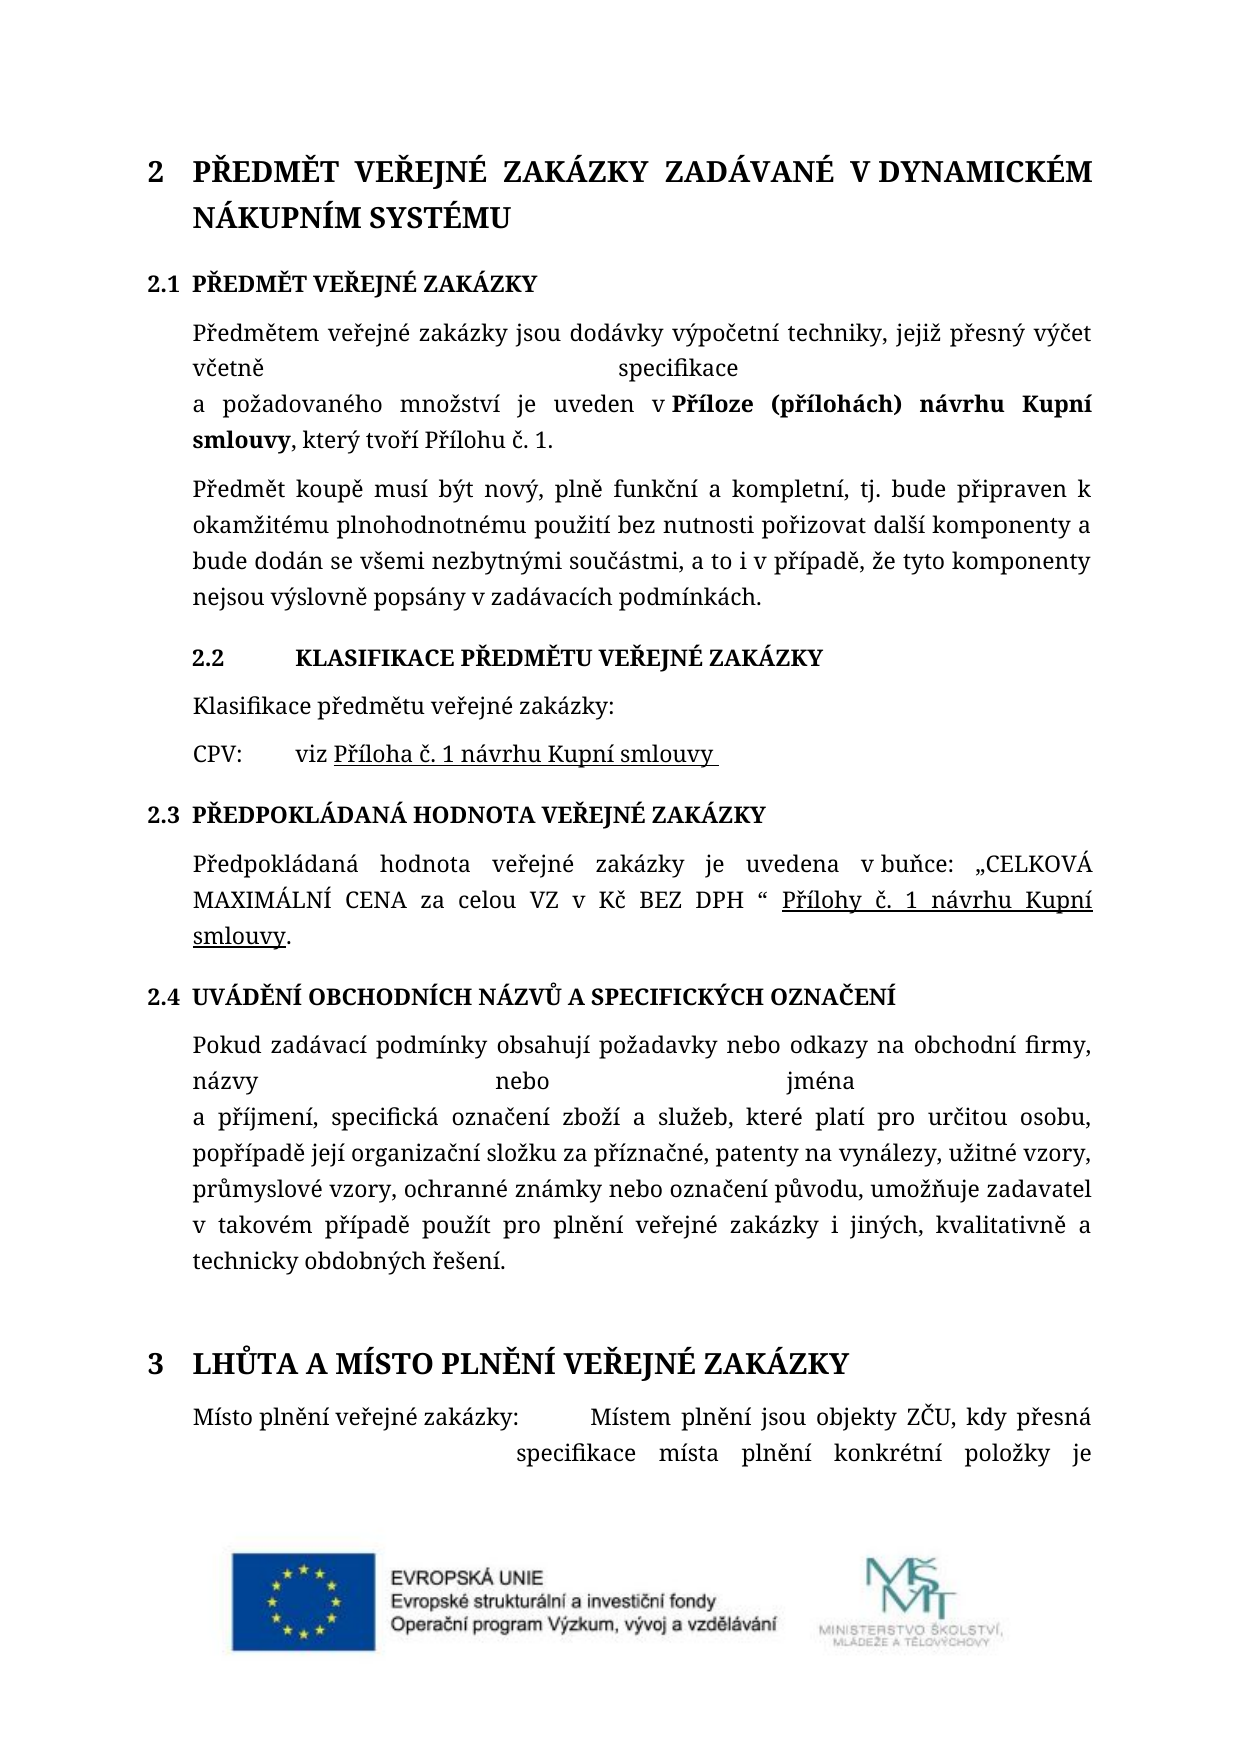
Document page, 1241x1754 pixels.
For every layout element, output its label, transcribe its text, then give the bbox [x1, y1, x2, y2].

subtitle 3 LHŮTA A MÍSTO PLNĚNÍ VEŘEJNÉ ZAKÁZKY [148, 1343, 1093, 1383]
text Pokud zadávací podmínky obsahují požadavky nebo odkazy na obchodní firmy, názvy nebo jména a příjmení, specifická označení zboží a služeb, které platí pro určitou osobu, popřípadě její organizační složku za příznačné, patenty na vynálezy, užitné vzory, průmyslové vzory, ochranné známky nebo označení původu, umožňuje zadavatel v takovém případě použít pro plnění veřejné zakázky i jiných, kvalitativně a technicky obdobných řešení. [192, 1029, 1093, 1276]
picture [160, 1505, 1081, 1687]
text Předpokládaná hodnota veřejné zakázky je uvedena v buňce: „CELKOVÁ MAXIMÁLNÍ CENA za celou VZ v Kč BEZ DPH “ Přílohy č. 1 návrhu Kupní smlouvy. [193, 848, 1093, 951]
subtitle 2.4 UVÁDĚNÍ OBCHODNÍCH NÁZVŮ A SPECIFICKÝCH OZNAČENÍ [147, 981, 1093, 1012]
subtitle 2.2 KLASIFIKACE PŘEDMĚTU VEŘEJNÉ ZAKÁZKY [192, 641, 1093, 673]
text Klasifikace předmětu veřejné zakázky: [193, 690, 1093, 721]
subtitle 2.1 PŘEDMĚT VEŘEJNÉ ZAKÁZKY [147, 268, 1093, 299]
subtitle 2 PŘEDMĚT VEŘEJNÉ ZAKÁZKY ZADÁVANÉ V DYNAMICKÉM NÁKUPNÍM SYSTÉMU [148, 152, 1093, 237]
subtitle 2.3 PŘEDPOKLÁDANÁ HODNOTA VEŘEJNÉ ZAKÁZKY [147, 799, 1093, 831]
text CPV: viz Příloha č. 1 návrhu Kupní smlouvy [193, 738, 1093, 769]
text Předmět koupě musí být nový, plně funkční a kompletní, tj. bude připraven k okamžitému plnohodnotnému použití bez nutnosti pořizovat další komponenty a bude dodán se všemi nezbytnými součástmi, a to i v případě, že tyto komponenty nejsou výslovně popsány v zadávacích podmínkách. [192, 473, 1093, 612]
text Předmětem veřejné zakázky jsou dodávky výpočetní techniky, jejiž přesný výčet včetně specifikace a požadovaného množství je uveden v Příloze (přílohách) návrhu Kupní smlouvy, který tvoří Přílohu č. 1. [192, 316, 1093, 456]
